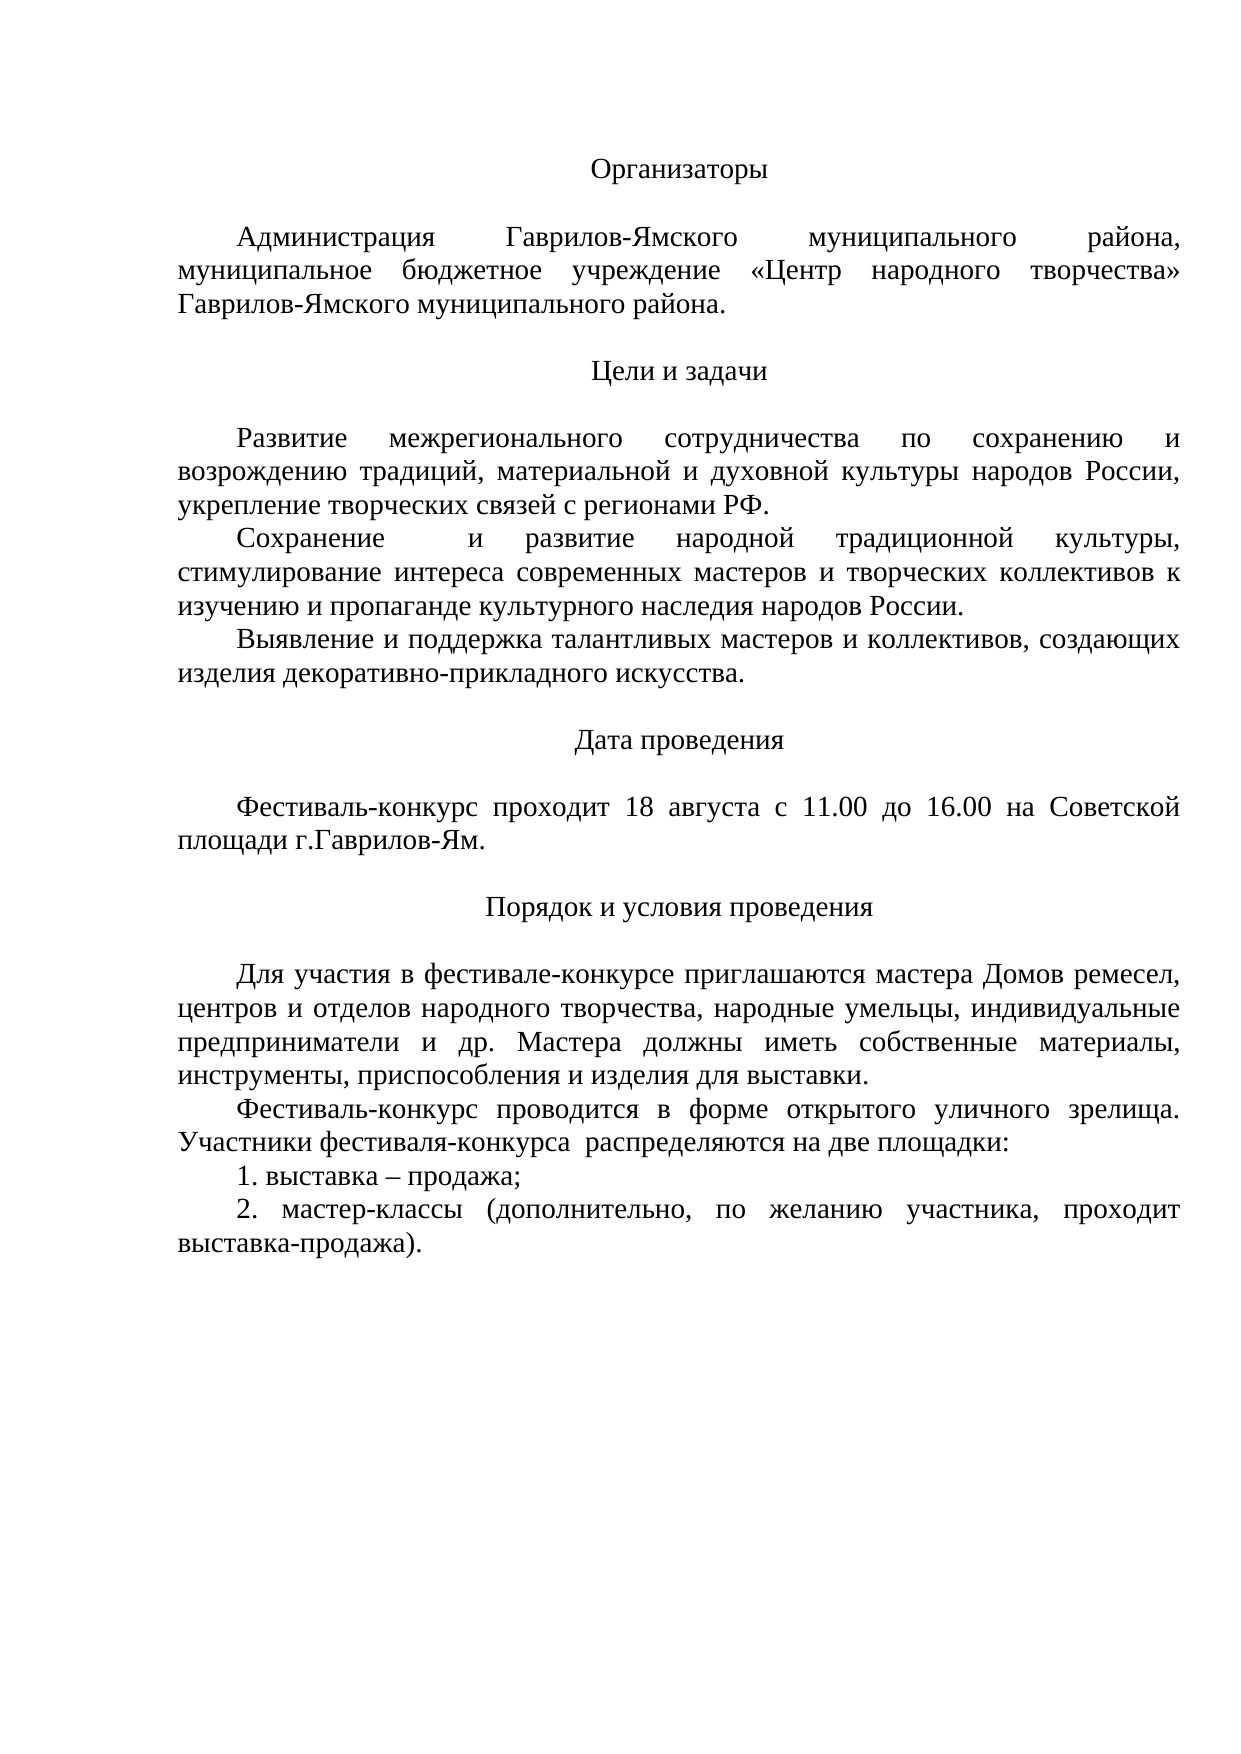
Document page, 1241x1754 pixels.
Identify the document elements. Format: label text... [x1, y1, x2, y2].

text Фестиваль-конкурс проводится в форме открытого уличного зрелища. Участники фестиваля-конкурса распределяются на две площадки: [177, 1091, 1181, 1158]
text Сохранение и развитие народной традиционной культуры, стимулирование интереса современных мастеров и творческих коллективов к изучению и пропаганде культурного наследия народов России. [177, 521, 1181, 621]
text 1. выставка – продажа; [177, 1158, 1181, 1191]
text Дата проведения [177, 722, 1181, 755]
text Цели и задачи [177, 353, 1181, 386]
text Для участия в фестивале-конкурсе приглашаются мастера Домов ремесел, центров и отделов народного творчества, народные умельцы, индивидуальные предприниматели и др. Мастера должны иметь собственные материалы, инструменты, приспособления и изделия для выставки. [177, 957, 1181, 1091]
text Администрация Гаврилов-Ямского муниципального района, муниципальное бюджетное учреждение «Центр народного творчества» Гаврилов-Ямского муниципального района. [177, 219, 1181, 319]
text Выявление и поддержка талантливых мастеров и коллективов, создающих изделия декоративно-прикладного искусства. [177, 621, 1181, 688]
text Развитие межрегионального сотрудничества по сохранению и возрождению традиций, материальной и духовной культуры народов России, укрепление творческих связей с регионами РФ. [177, 420, 1181, 521]
text 2. мастер-классы (дополнительно, по желанию участника, проходит выставка-продажа). [177, 1191, 1181, 1258]
text Организаторы [177, 152, 1181, 185]
text Фестиваль-конкурс проходит 18 августа с 11.00 до 16.00 на Советской площади г.Гаврилов-Ям. [177, 789, 1181, 856]
text Порядок и условия проведения [177, 889, 1181, 923]
